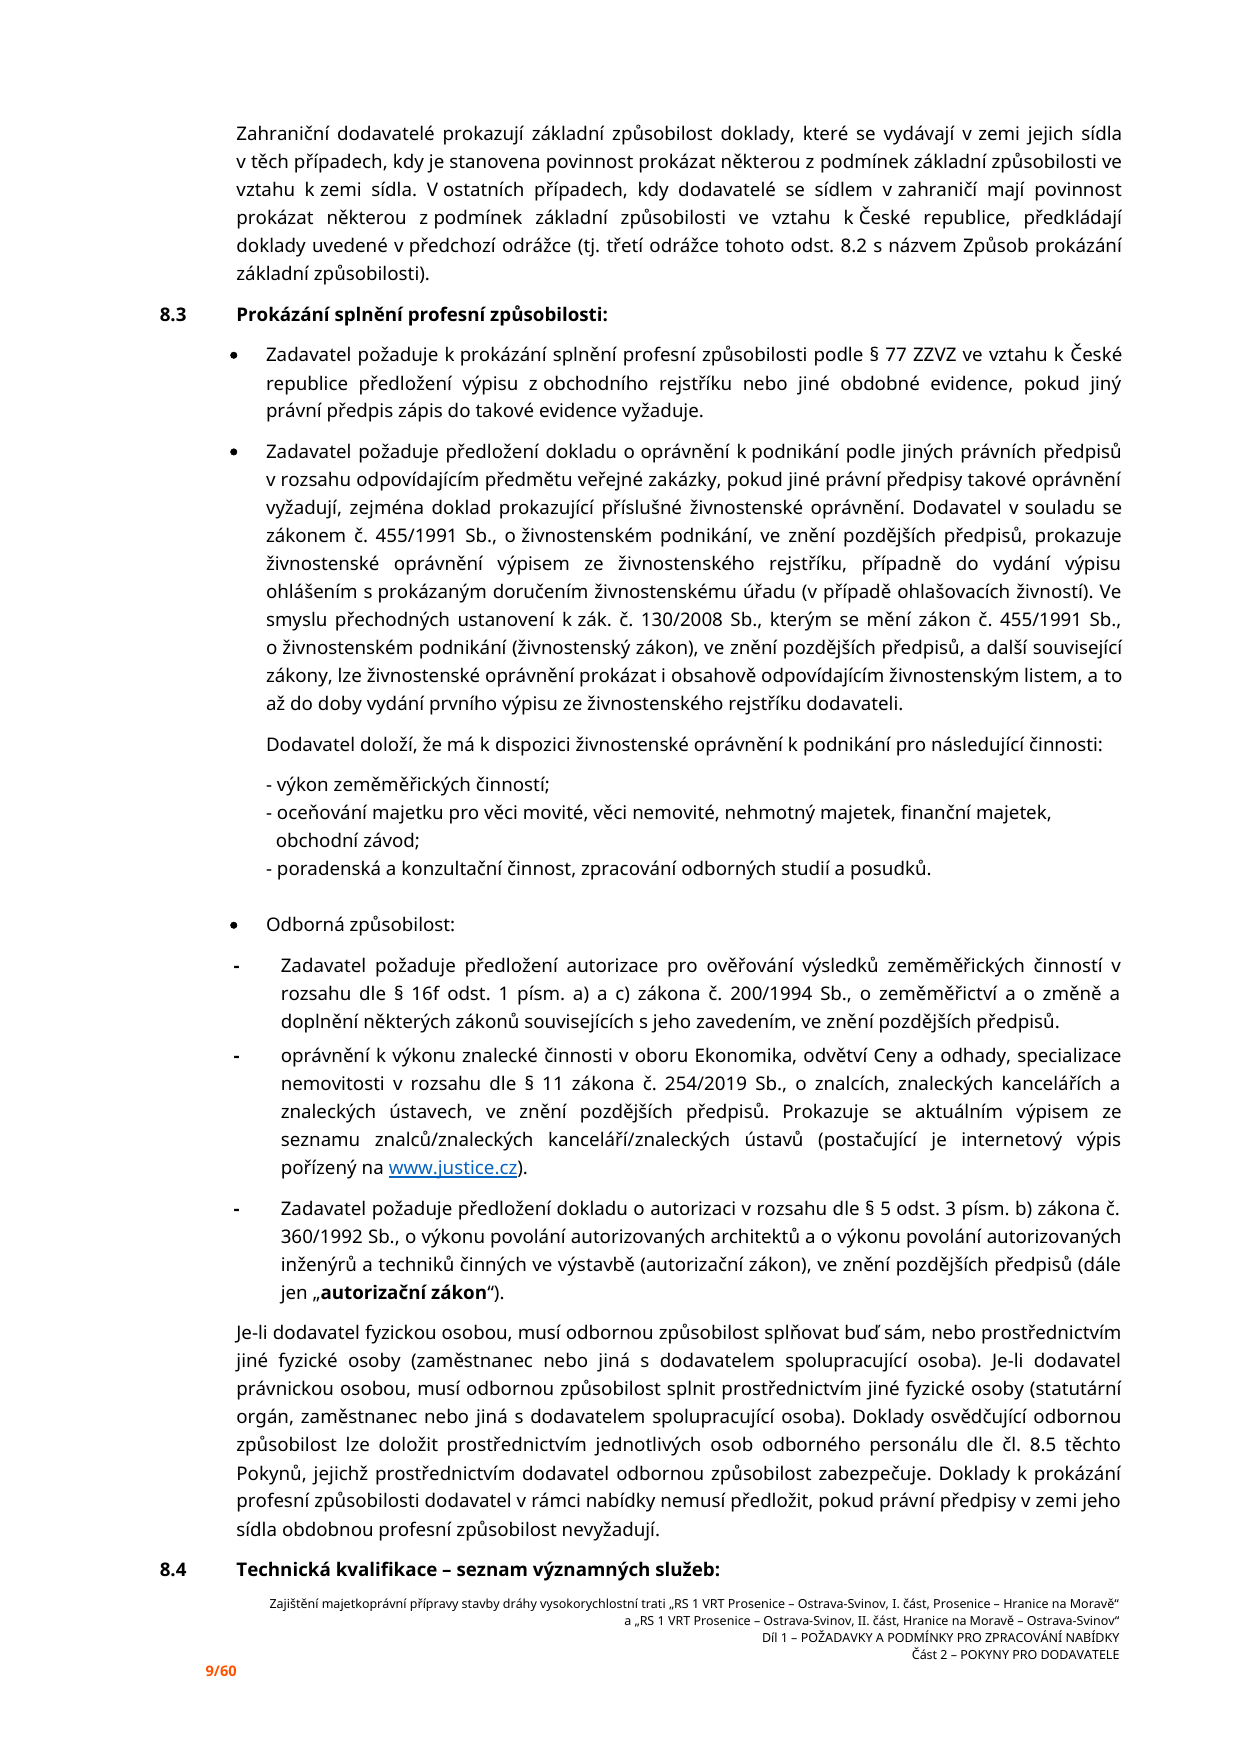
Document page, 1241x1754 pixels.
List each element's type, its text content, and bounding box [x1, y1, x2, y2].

text Technická kvalifikace – seznam významných služeb: [159, 1556, 1122, 1582]
text Dodavatel doloží, že má k dispozici živnostenské oprávnění k podnikání pro následující činnosti: [266, 731, 1122, 757]
text oprávnění k výkonu znalecké činnosti v oboru Ekonomika, odvětví Ceny a odhady, specializace nemovitosti v rozsahu dle § 11 zákona č. 254/2019 Sb., o znalcích, znaleckých kancelářích a znaleckých ústavech, ve znění pozdějších předpisů. Prokazuje se aktuálním výpisem ze seznamu znalců/znaleckých kanceláří/znaleckých ústavů (postačující je internetový výpis pořízený na www.justice.cz). [233, 1042, 1122, 1180]
text - výkon zeměměřických činností; [266, 772, 1122, 797]
text - oceňování majetku pro věci movité, věci nemovité, nehmotný majetek, finanční majetek, [266, 799, 1122, 825]
text Zadavatel požaduje předložení dokladu o oprávnění k podnikání podle jiných právních předpisů v rozsahu odpovídajícím předmětu veřejné zakázky, pokud jiné právní předpisy takové oprávnění vyžadují, zejména doklad prokazující příslušné živnostenské oprávnění. Dodavatel v souladu se zákonem č. 455/1991 Sb., o živnostenském podnikání, ve znění pozdějších předpisů, prokazuje živnostenské oprávnění výpisem ze živnostenského rejstříku, případně do vydání výpisu ohlášením s prokázaným doručením živnostenskému úřadu (v případě ohlašovacích živností). Ve smyslu přechodných ustanovení k zák. č. 130/2008 Sb., kterým se mění zákon č. 455/1991 Sb., o živnostenském podnikání (živnostenský zákon), ve znění pozdějších předpisů, a další související zákony, lze živnostenské oprávnění prokázat i obsahově odpovídajícím živnostenským listem, a to až do doby vydání prvního výpisu ze živnostenského rejstříku dodavateli. [230, 438, 1122, 716]
text Zadavatel požaduje k prokázání splnění profesní způsobilosti podle § 77 ZZVZ ve vztahu k České republice předložení výpisu z obchodního rejstříku nebo jiné obdobné evidence, pokud jiný právní předpis zápis do takové evidence vyžaduje. [230, 342, 1122, 423]
text Odborná způsobilost: [230, 912, 1122, 937]
text - poradenská a konzultační činnost, zpracování odborných studií a posudků. [266, 856, 1122, 881]
text Prokázání splnění profesní způsobilosti: [159, 301, 1122, 327]
text Zahraniční dodavatelé prokazují základní způsobilost doklady, které se vydávají v zemi jejich sídla v těch případech, kdy je stanovena povinnost prokázat některou z podmínek základní způsobilosti ve vztahu k zemi sídla. V ostatních případech, kdy dodavatelé se sídlem v zahraničí mají povinnost prokázat některou z podmínek základní způsobilosti ve vztahu k České republice, předkládají doklady uvedené v předchozí odrážce (tj. třetí odrážce tohoto odst. 8.2 s názvem Způsob prokázání základní způsobilosti). [236, 121, 1122, 286]
text Zadavatel požaduje předložení autorizace pro ověřování výsledků zeměměřických činností v rozsahu dle § 16f odst. 1 písm. a) a c) zákona č. 200/1994 Sb., o zeměměřictví a o změně a doplnění některých zákonů souvisejících s jeho zavedením, ve znění pozdějších předpisů. [233, 952, 1122, 1034]
text obchodní závod; [266, 828, 1122, 853]
list Je-li dodavatel fyzickou osobou, musí odbornou způsobilost splňovat buď sám, nebo prostřednictvím jiné fyzické osoby (zaměstnanec nebo jiná s dodavatelem spolupracující osoba). Je-li dodavatel právnickou osobou, musí odbornou způsobilost splnit prostřednictvím jiné fyzické osoby (statutární orgán, zaměstnanec nebo jiná s dodavatelem spolupracující osoba). Doklady osvědčující odbornou způsobilost lze doložit prostřednictvím jednotlivých osob odborného personálu dle čl. 8.5 těchto Pokynů, jejichž prostřednictvím dodavatel odbornou způsobilost zabezpečuje. Doklady k prokázání profesní způsobilosti dodavatel v rámci nabídky nemusí předložit, pokud právní předpisy v zemi jeho sídla obdobnou profesní způsobilost nevyžadují. [236, 1320, 1122, 1541]
text Zadavatel požaduje předložení dokladu o autorizaci v rozsahu dle § 5 odst. 3 písm. b) zákona č. 360/1992 Sb., o výkonu povolání autorizovaných architektů a o výkonu povolání autorizovaných inženýrů a techniků činných ve výstavbě (autorizační zákon), ve znění pozdějších předpisů (dále jen „autorizační zákon“). [233, 1195, 1122, 1305]
